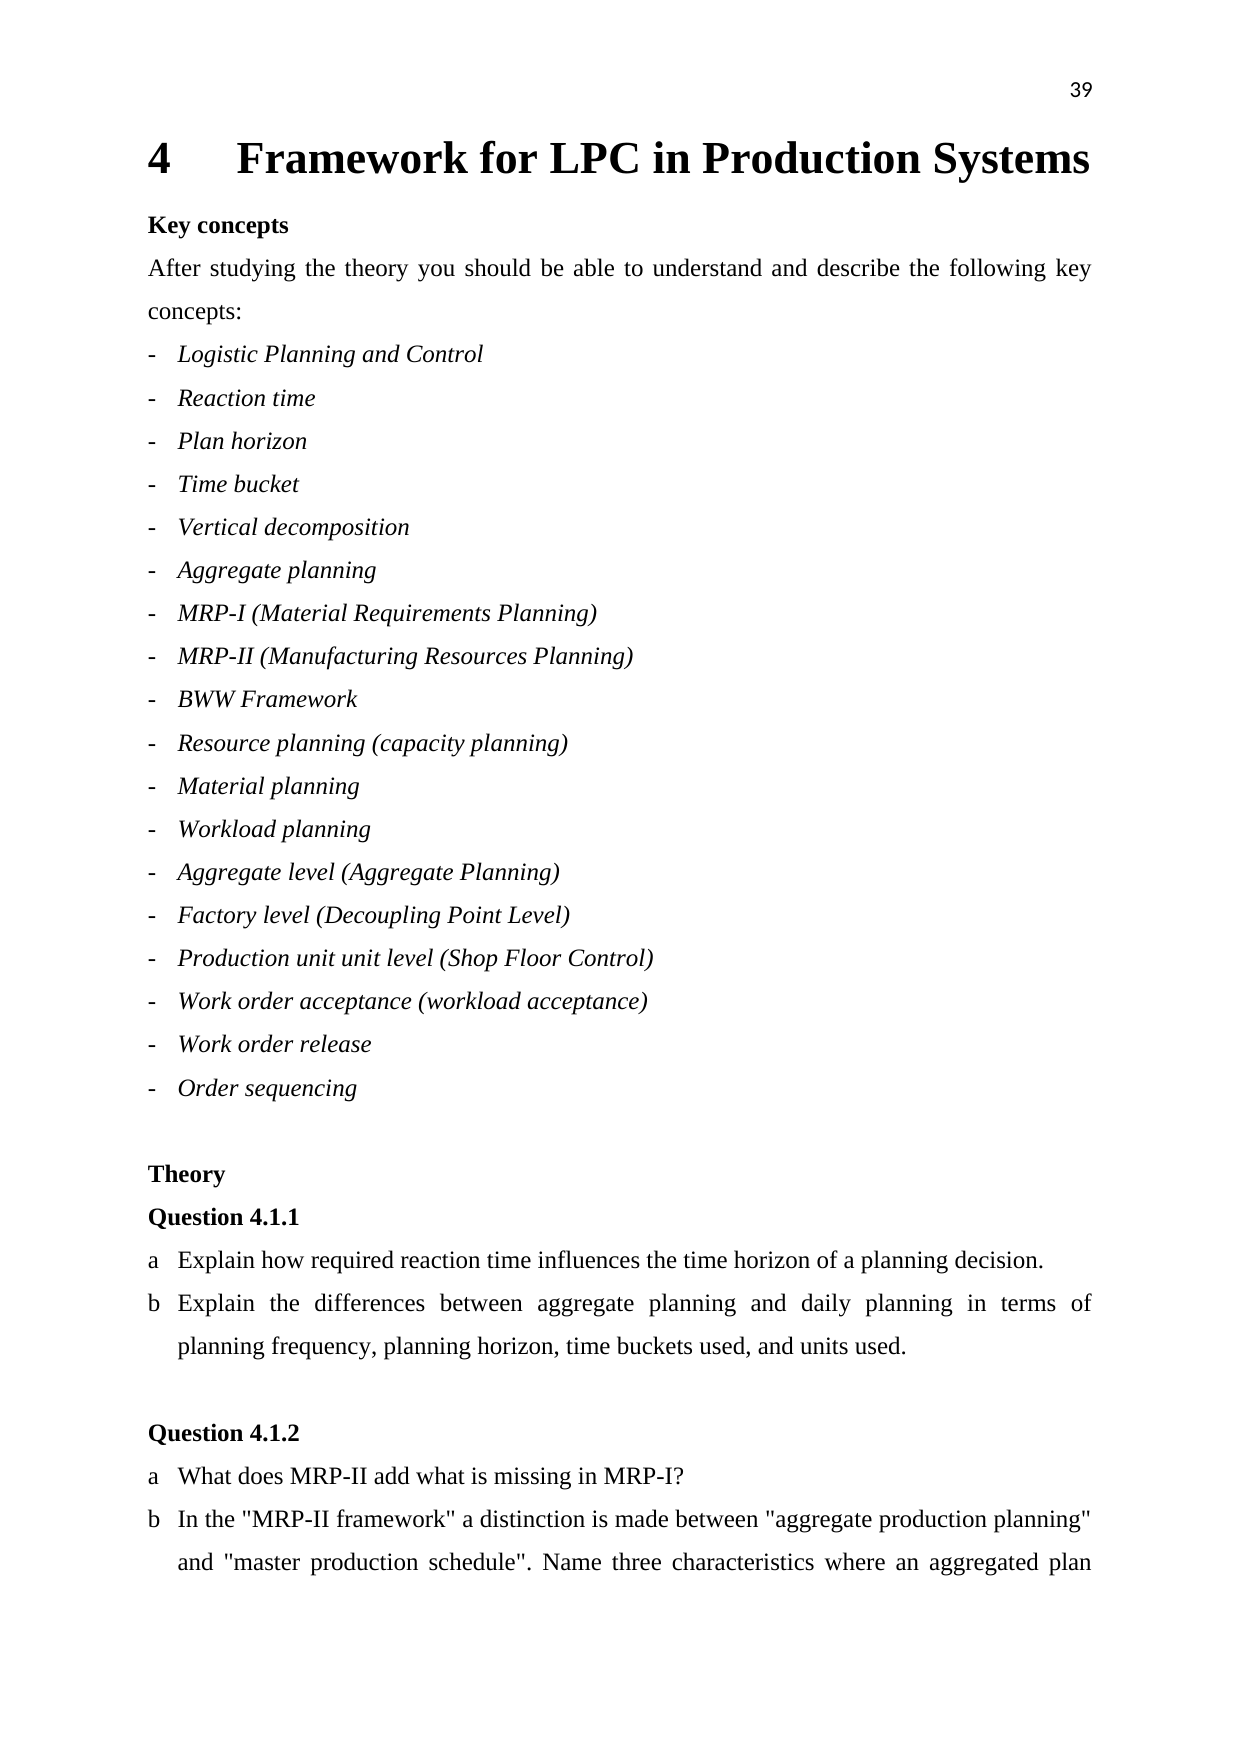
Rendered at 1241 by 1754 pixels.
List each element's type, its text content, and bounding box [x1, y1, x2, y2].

text - Material planning [148, 771, 1092, 799]
text - Workload planning [148, 814, 1092, 843]
text Question 4.1.2 [148, 1418, 1092, 1446]
text a Explain how required reaction time influences the time horizon of a planning decision. [148, 1245, 1092, 1274]
text - Vertical decomposition [148, 512, 1092, 541]
text - Aggregate planning [148, 555, 1092, 584]
text b Explain the differences between aggregate planning and daily planning in terms of planning frequency, planning horizon, time buckets used, and units used. [148, 1288, 1092, 1360]
text - Factory level (Decoupling Point Level) [148, 900, 1092, 929]
text - Plan horizon [148, 426, 1092, 454]
text After studying the theory you should be able to understand and describe the following key concepts: [148, 253, 1092, 325]
text - Production unit unit level (Shop Floor Control) [148, 943, 1092, 972]
text - MRP-I (Material Requirements Planning) [148, 598, 1092, 627]
text - Reaction time [148, 383, 1092, 411]
text - Aggregate level (Aggregate Planning) [148, 857, 1092, 886]
text - Order sequencing [148, 1073, 1092, 1101]
text - Time bucket [148, 469, 1092, 498]
text Question 4.1.1 [148, 1202, 1092, 1231]
text a What does MRP-II add what is missing in MRP-I? [148, 1461, 1092, 1489]
text Theory [148, 1159, 1092, 1188]
text - MRP-II (Manufacturing Resources Planning) [148, 641, 1092, 670]
text - Work order acceptance (workload acceptance) [148, 986, 1092, 1015]
text - Resource planning (capacity planning) [148, 728, 1092, 756]
text Key concepts [148, 210, 1092, 239]
text - BWW Framework [148, 684, 1092, 713]
text - Logistic Planning and Control [148, 339, 1092, 368]
text - Work order release [148, 1029, 1092, 1058]
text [148, 1504, 1092, 1576]
text 4 Framework for LPC in Production Systems [148, 131, 1092, 184]
